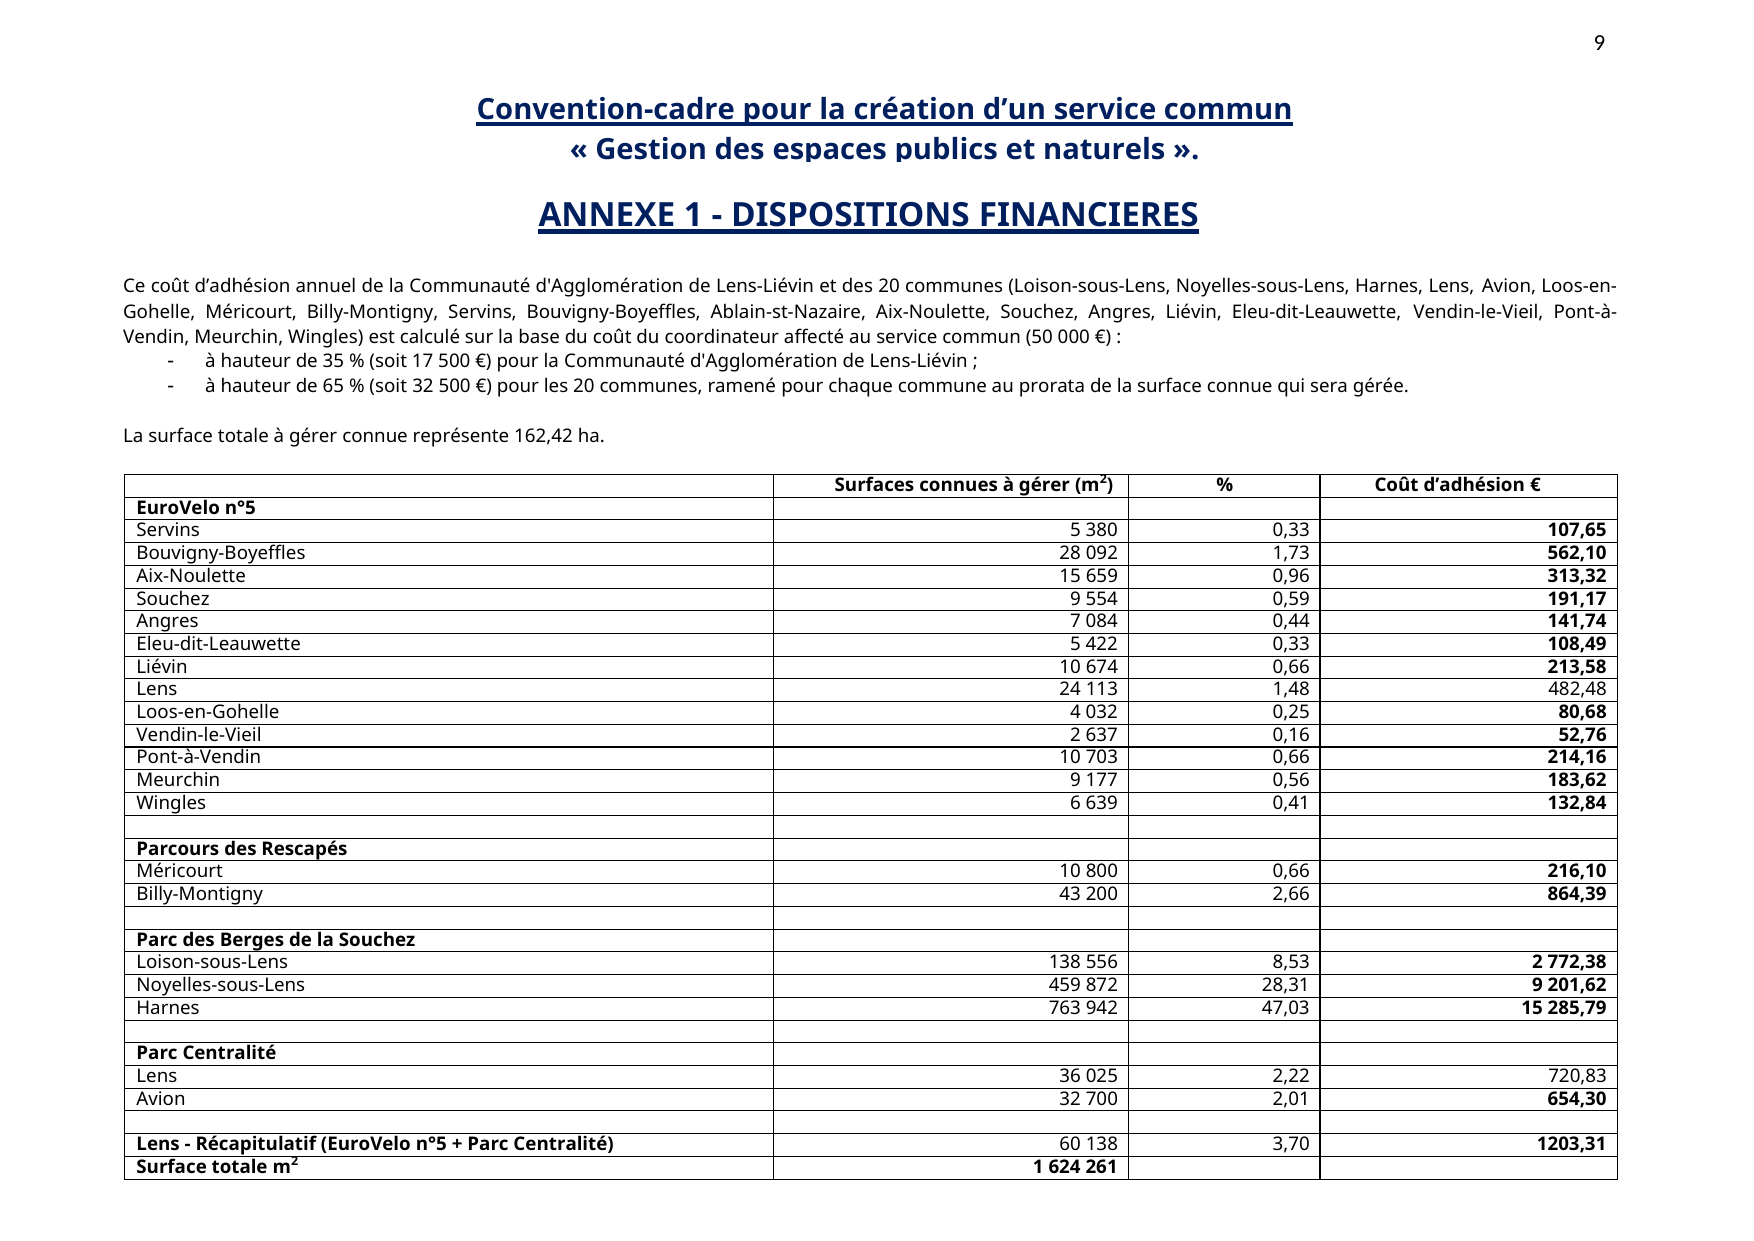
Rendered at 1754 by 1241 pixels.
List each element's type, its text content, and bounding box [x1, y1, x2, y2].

table_cell 183,62 [1321, 770, 1617, 792]
table_cell Meurchin [125, 770, 773, 792]
table_cell [1321, 1021, 1617, 1042]
table_cell 4 032 [774, 702, 1128, 724]
table_cell Lens [125, 1066, 773, 1088]
table_cell 191,17 [1321, 589, 1617, 610]
table_cell 0,96 [1129, 566, 1319, 587]
table_cell 1,73 [1129, 543, 1319, 565]
table_cell [1321, 930, 1617, 951]
table_cell 0,66 [1129, 861, 1319, 883]
table_cell 9 201,62 [1321, 975, 1617, 997]
table_cell 0,33 [1129, 520, 1319, 542]
table_cell 459 872 [774, 975, 1128, 997]
table_cell [774, 839, 1128, 860]
table_cell 8,53 [1129, 952, 1319, 974]
table_cell 0,56 [1129, 770, 1319, 792]
table_cell 32 700 [774, 1089, 1128, 1110]
table_cell [1129, 1111, 1319, 1133]
table_cell [1321, 816, 1617, 837]
table_cell [774, 498, 1128, 519]
table_cell 0,66 [1129, 657, 1319, 678]
table_cell 216,10 [1321, 861, 1617, 883]
table_header Surfaces connues à gérer (m2) [774, 475, 1128, 497]
table_cell 47,03 [1129, 998, 1319, 1019]
table_cell 2,22 [1129, 1066, 1319, 1088]
text La surface totale à gérer connue représente 162,42 ha. [123, 423, 1629, 448]
table_cell 2 637 [774, 725, 1128, 746]
table_cell 43 200 [774, 884, 1128, 906]
table_cell Harnes [125, 998, 773, 1019]
table_cell Vendin-le-Vieil [125, 725, 773, 746]
table_cell 36 025 [774, 1066, 1128, 1088]
table_cell 482,48 [1321, 679, 1617, 701]
table_cell [774, 1021, 1128, 1042]
table_cell 5 422 [774, 634, 1128, 656]
table_cell [1129, 907, 1319, 929]
table_cell 213,58 [1321, 657, 1617, 678]
table_cell [125, 1111, 773, 1133]
table_cell 5 380 [774, 520, 1128, 542]
table_cell 10 674 [774, 657, 1128, 678]
table_cell 28,31 [1129, 975, 1319, 997]
table_cell Billy-Montigny [125, 884, 773, 906]
table_cell 1 624 261 [774, 1157, 1128, 1179]
table_cell 720,83 [1321, 1066, 1617, 1088]
text Ce coût d’adhésion annuel de la Communauté d'Agglomération de Lens-Liévin et des 20 communes (Loison-sous-Lens, Noyelles-sous-Lens, Harnes, Lens, Avion, Loos-en-Gohelle, Méricourt, Billy-Montigny, Servins, Bouvigny-Boyeffles, Ablain-st-Nazaire, Aix-Noulette, Souchez, Angres, Liévin, Eleu-dit-Leauwette, Vendin-le-Vieil, Pont-à-Vendin, Meurchin, Wingles) est calculé sur la base du coût du coordinateur affecté au service commun (50 000 €) : [123, 273, 1617, 349]
table_cell Parc Centralité [125, 1043, 773, 1065]
table_cell Souchez [125, 589, 773, 610]
table_cell [1321, 1043, 1617, 1065]
list à hauteur de 65 % (soit 32 500 €) pour les 20 communes, ramené pour chaque commune au prorata de la surface connue qui sera gérée. [167, 372, 1629, 398]
table_cell 28 092 [774, 543, 1128, 565]
table_cell 138 556 [774, 952, 1128, 974]
table_cell 132,84 [1321, 793, 1617, 815]
table_cell Lens - Récapitulatif (EuroVelo n°5 + Parc Centralité) [125, 1134, 773, 1156]
table_cell [1321, 839, 1617, 860]
table_cell [1321, 1157, 1617, 1179]
table_cell Pont-à-Vendin [125, 748, 773, 769]
table_cell Parcours des Rescapés [125, 839, 773, 860]
table_cell Loos-en-Gohelle [125, 702, 773, 724]
table_cell [1321, 1111, 1617, 1133]
table_cell 0,25 [1129, 702, 1319, 724]
table_cell Wingles [125, 793, 773, 815]
table_cell 10 800 [774, 861, 1128, 883]
list à hauteur de 35 % (soit 17 500 €) pour la Communauté d'Agglomération de Lens-Liévin ; [167, 349, 1629, 372]
table_cell Loison-sous-Lens [125, 952, 773, 974]
table_cell 654,30 [1321, 1089, 1617, 1110]
table_cell Servins [125, 520, 773, 542]
table_cell 0,59 [1129, 589, 1319, 610]
table_cell 0,66 [1129, 748, 1319, 769]
table_cell 60 138 [774, 1134, 1128, 1156]
table_cell 0,41 [1129, 793, 1319, 815]
table_cell 80,68 [1321, 702, 1617, 724]
table_cell [1129, 839, 1319, 860]
table_cell 2,66 [1129, 884, 1319, 906]
table_cell Eleu-dit-Leauwette [125, 634, 773, 656]
table_cell 0,44 [1129, 611, 1319, 633]
table_cell EuroVelo n°5 [125, 498, 773, 519]
table_cell 52,76 [1321, 725, 1617, 746]
table_cell Méricourt [125, 861, 773, 883]
table_cell [774, 930, 1128, 951]
table_cell Parc des Berges de la Souchez [125, 930, 773, 951]
table_cell 214,16 [1321, 748, 1617, 769]
table_cell 107,65 [1321, 520, 1617, 542]
table_header Coût d’adhésion € [1321, 475, 1617, 497]
text ANNEXE 1 - DISPOSITIONS FINANCIERES [476, 191, 1262, 236]
table_cell [1129, 816, 1319, 837]
table_header % [1129, 475, 1319, 497]
table_cell [1129, 1021, 1319, 1042]
table_cell Angres [125, 611, 773, 633]
table_cell Surface totale m2 [125, 1157, 773, 1179]
table_cell 3,70 [1129, 1134, 1319, 1156]
table_cell [774, 1043, 1128, 1065]
table_cell 1,48 [1129, 679, 1319, 701]
table_cell Avion [125, 1089, 773, 1110]
table_cell 24 113 [774, 679, 1128, 701]
table_cell [125, 816, 773, 837]
table_cell 1203,31 [1321, 1134, 1617, 1156]
table_cell 2 772,38 [1321, 952, 1617, 974]
table_cell 0,33 [1129, 634, 1319, 656]
table_cell 6 639 [774, 793, 1128, 815]
table_cell [774, 1111, 1128, 1133]
table_cell [125, 907, 773, 929]
table_cell [1321, 907, 1617, 929]
table_cell 9 177 [774, 770, 1128, 792]
table_cell [1321, 498, 1617, 519]
table_cell 9 554 [774, 589, 1128, 610]
table_cell 15 285,79 [1321, 998, 1617, 1019]
table_cell 562,10 [1321, 543, 1617, 565]
table_cell 15 659 [774, 566, 1128, 587]
table_cell 313,32 [1321, 566, 1617, 587]
table_cell Noyelles-sous-Lens [125, 975, 773, 997]
table_cell [774, 907, 1128, 929]
table_cell [1129, 1157, 1319, 1179]
table_cell 0,16 [1129, 725, 1319, 746]
table_cell 763 942 [774, 998, 1128, 1019]
table_cell Bouvigny-Boyeffles [125, 543, 773, 565]
table_cell 141,74 [1321, 611, 1617, 633]
table_cell 2,01 [1129, 1089, 1319, 1110]
table_cell [1129, 930, 1319, 951]
table_cell 10 703 [774, 748, 1128, 769]
table_cell 108,49 [1321, 634, 1617, 656]
table_header [125, 475, 773, 497]
table_cell [125, 1021, 773, 1042]
table_cell 864,39 [1321, 884, 1617, 906]
table_cell Lens [125, 679, 773, 701]
table_cell 7 084 [774, 611, 1128, 633]
table_cell [774, 816, 1128, 837]
table_cell Liévin [125, 657, 773, 678]
table_cell [1129, 498, 1319, 519]
table_cell [1129, 1043, 1319, 1065]
table_cell Aix-Noulette [125, 566, 773, 587]
